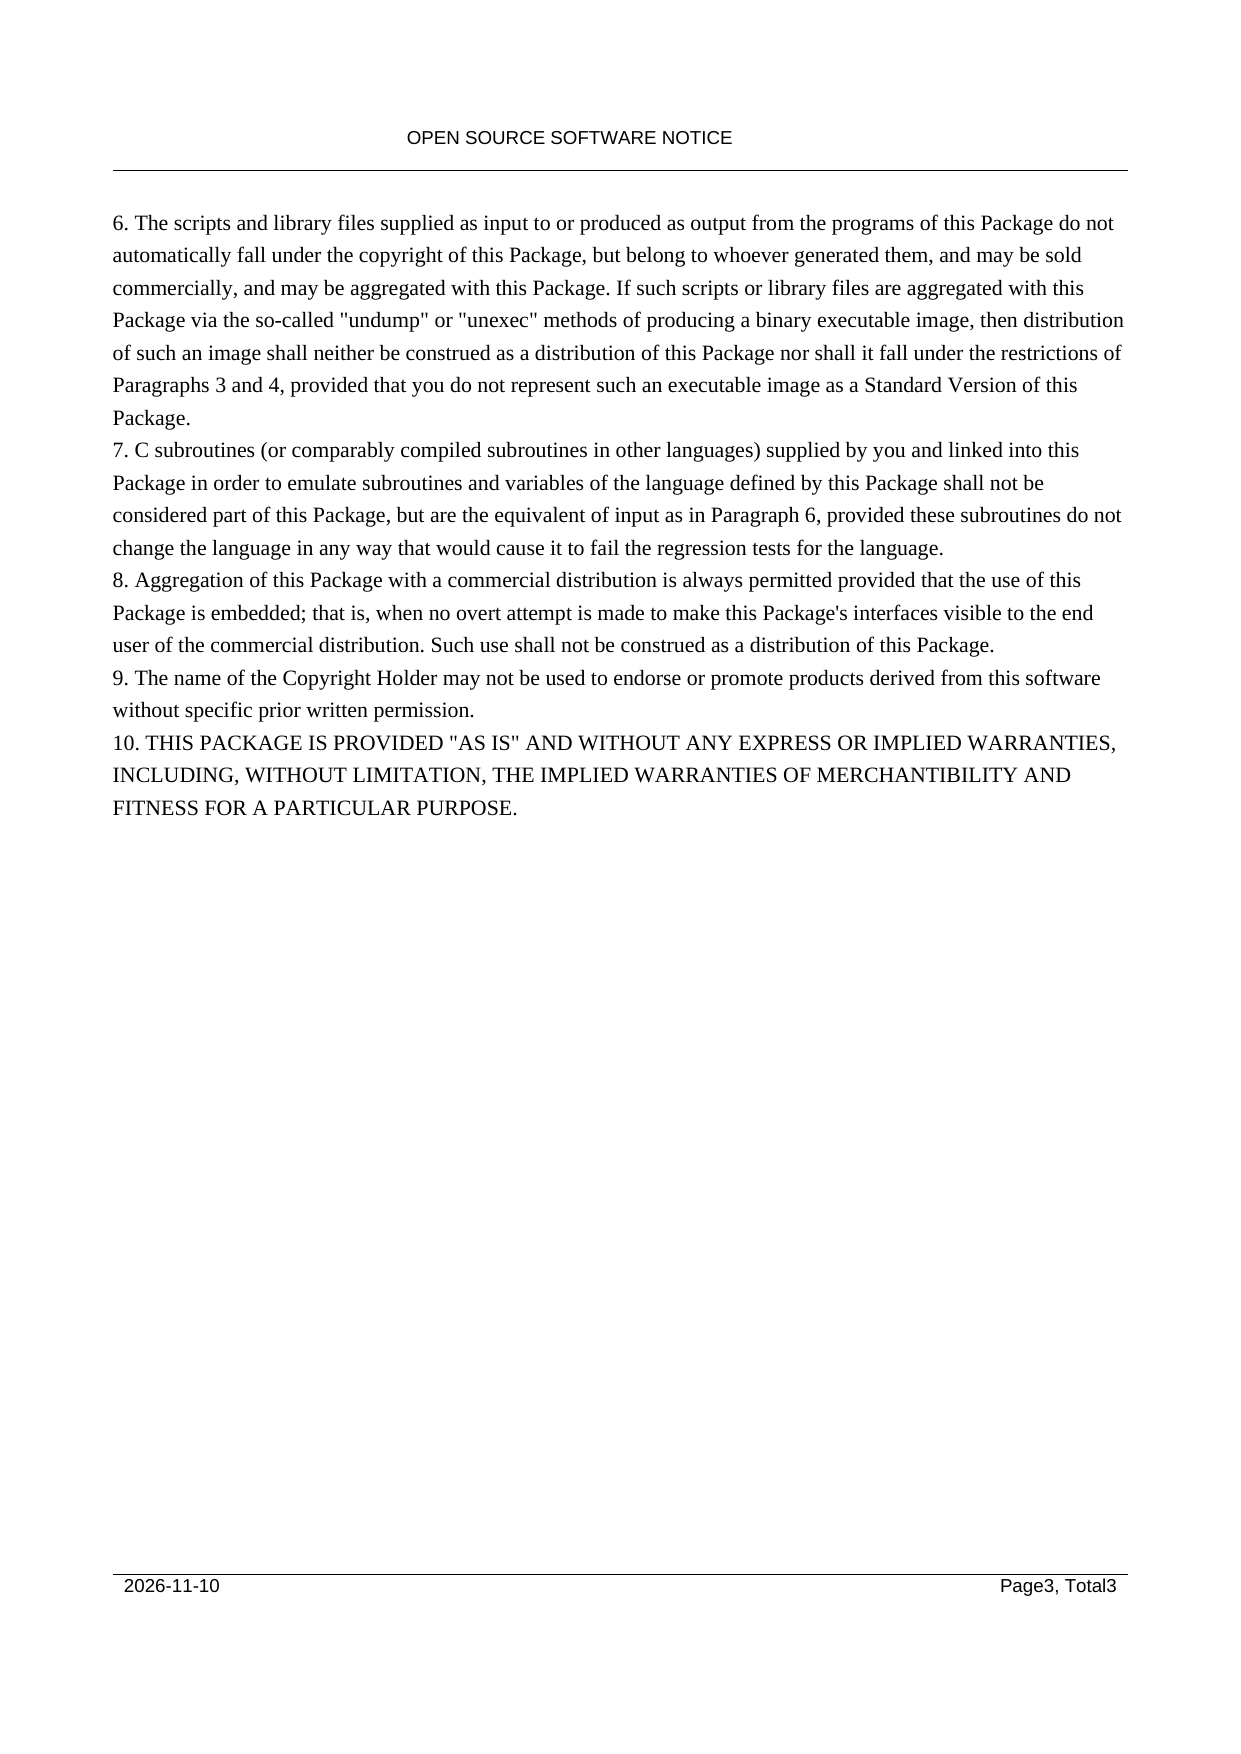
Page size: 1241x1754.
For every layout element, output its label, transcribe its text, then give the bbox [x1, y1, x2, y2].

text 10. THIS PACKAGE IS PROVIDED "AS IS" AND WITHOUT ANY EXPRESS OR IMPLIED WARRANTIES, INCLUDING, WITHOUT LIMITATION, THE IMPLIED WARRANTIES OF MERCHANTIBILITY AND FITNESS FOR A PARTICULAR PURPOSE. [112, 726, 1128, 824]
text 7. C subroutines (or comparably compiled subroutines in other languages) supplied by you and linked into this Package in order to emulate subroutines and variables of the language defined by this Package shall not be considered part of this Package, but are the equivalent of input as in Paragraph 6, provided these subroutines do not change the language in any way that would cause it to fail the regression tests for the language. [112, 434, 1128, 564]
text 8. Aggregation of this Package with a commercial distribution is always permitted provided that the use of this Package is embedded; that is, when no overt attempt is made to make this Package's interfaces visible to the end user of the commercial distribution. Such use shall not be construed as a distribution of this Package. [112, 564, 1128, 661]
text 6. The scripts and library files supplied as input to or produced as output from the programs of this Package do not automatically fall under the copyright of this Package, but belong to whoever generated them, and may be sold commercially, and may be aggregated with this Package. If such scripts or library files are aggregated with this Package via the so-called "undump" or "unexec" methods of producing a binary executable image, then distribution of such an image shall neither be construed as a distribution of this Package nor shall it fall under the restrictions of Paragraphs 3 and 4, provided that you do not represent such an executable image as a Standard Version of this Package. [112, 206, 1128, 434]
text 9. The name of the Copyright Holder may not be used to endorse or promote products derived from this software without specific prior written permission. [112, 661, 1128, 726]
